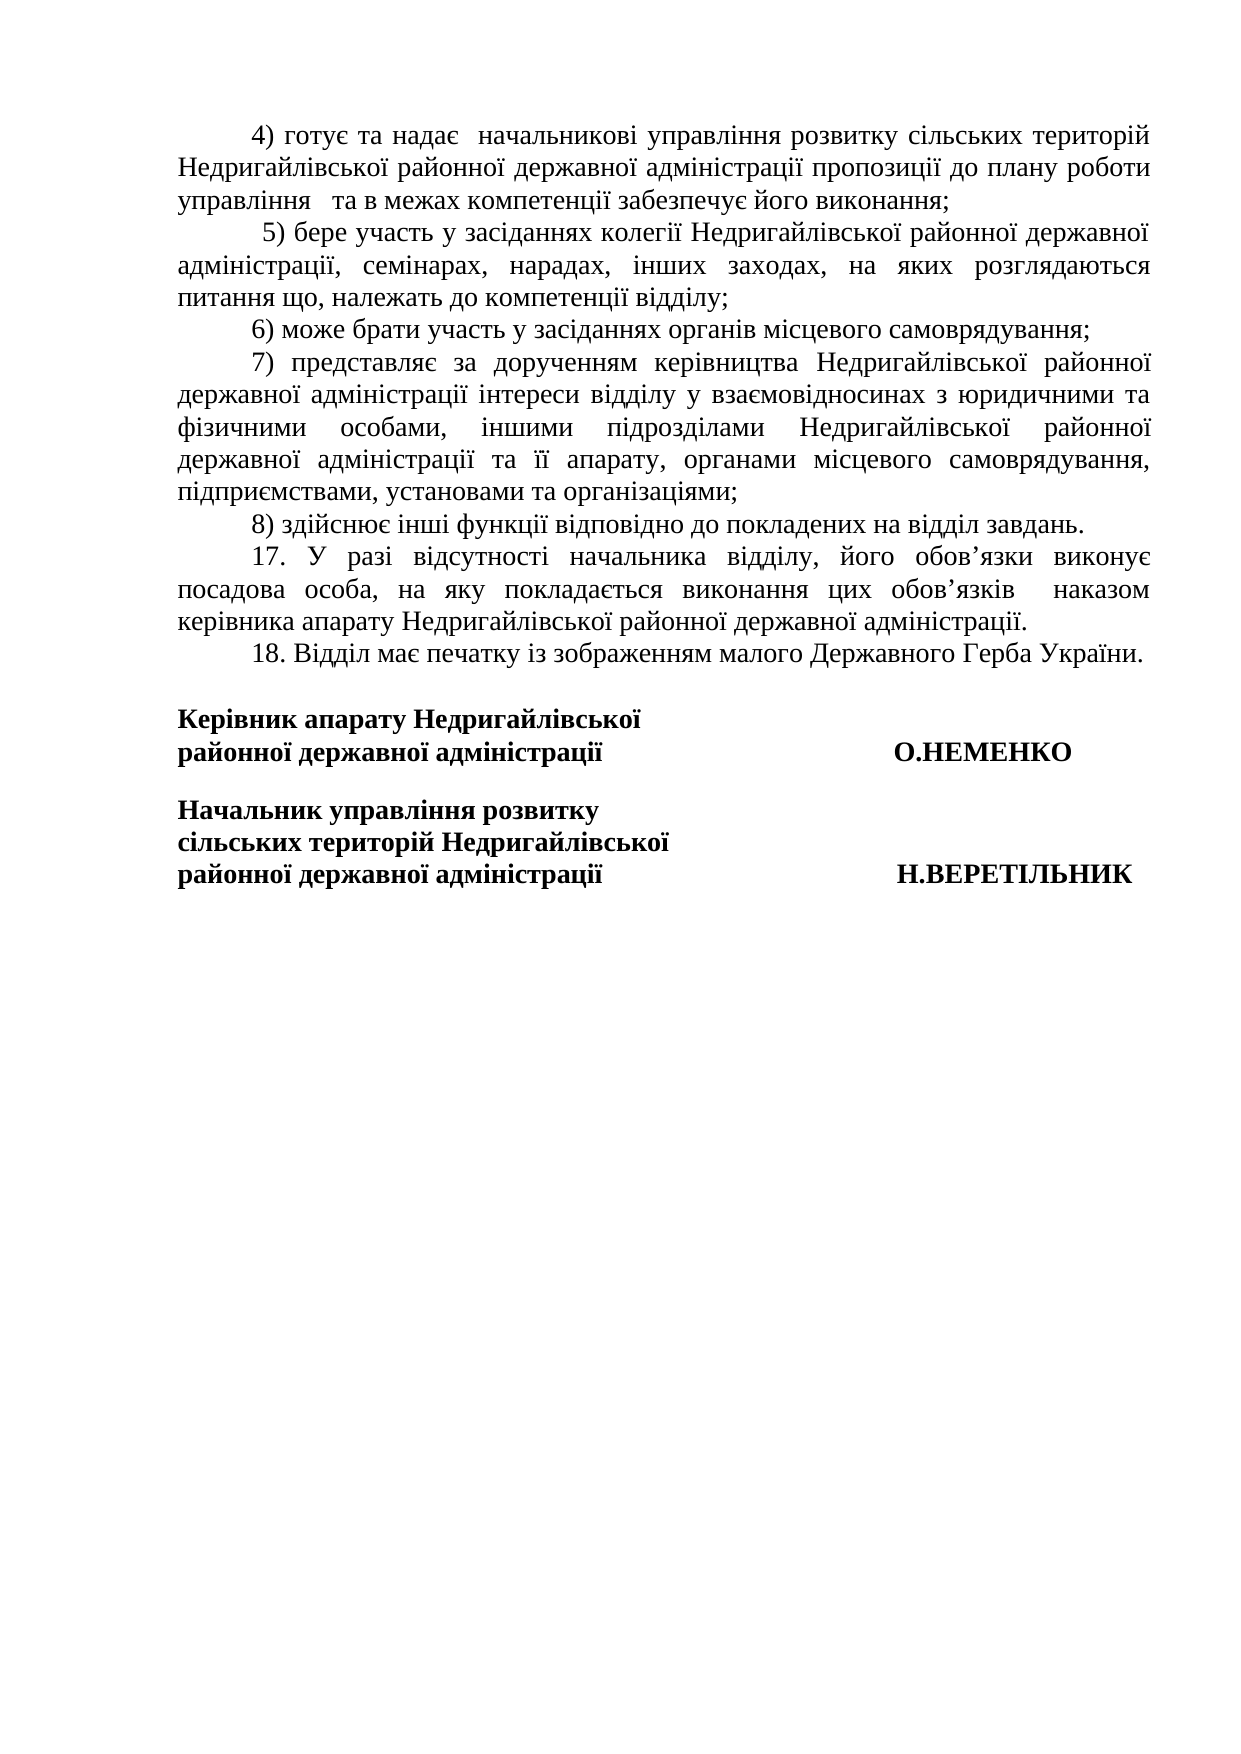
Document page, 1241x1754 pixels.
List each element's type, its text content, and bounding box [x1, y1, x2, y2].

text районної державної адміністрації Н.ВЕРЕТІЛЬНИК [177, 858, 1152, 890]
text сільських територій Недригайлівської [177, 825, 1152, 858]
text Керівник апарату Недригайлівської [177, 702, 1152, 735]
text 7) представляє за дорученням керівництва Недригайлівської районної державної адміністрації інтереси відділу у взаємовідносинах з юридичними та фізичними особами, іншими підрозділами Недригайлівської районної державної адміністрації та її апарату, органами місцевого самоврядування, підприємствами, установами та організаціями; [177, 345, 1152, 507]
text 4) готує та надає начальникові управління розвитку сільських територій Недригайлівської районної державної адміністрації пропозиції до плану роботи управління та в межах компетенції забезпечує його виконання; [177, 118, 1152, 215]
text районної державної адміністрації О.НЕМЕНКО [177, 735, 1152, 767]
text 5) бере участь у засіданнях колегії Недригайлівської районної державної адміністрації, семінарах, нарадах, інших заходах, на яких розглядаються питання що, належать до компетенції відділу; [177, 215, 1152, 312]
text 17. У разі відсутності начальника відділу, його обов’язки виконує посадова особа, на яку покладається виконання цих обов’язків наказом керівника апарату Недригайлівської районної державної адміністрації. [177, 539, 1152, 636]
text 8) здійснює інші функції відповідно до покладених на відділ завдань. [177, 507, 1152, 539]
text 18. Відділ має печатку із зображенням малого Державного Герба України. [177, 636, 1152, 669]
text 6) може брати участь у засіданнях органів місцевого самоврядування; [177, 312, 1152, 345]
text Начальник управління розвитку [177, 793, 1152, 825]
